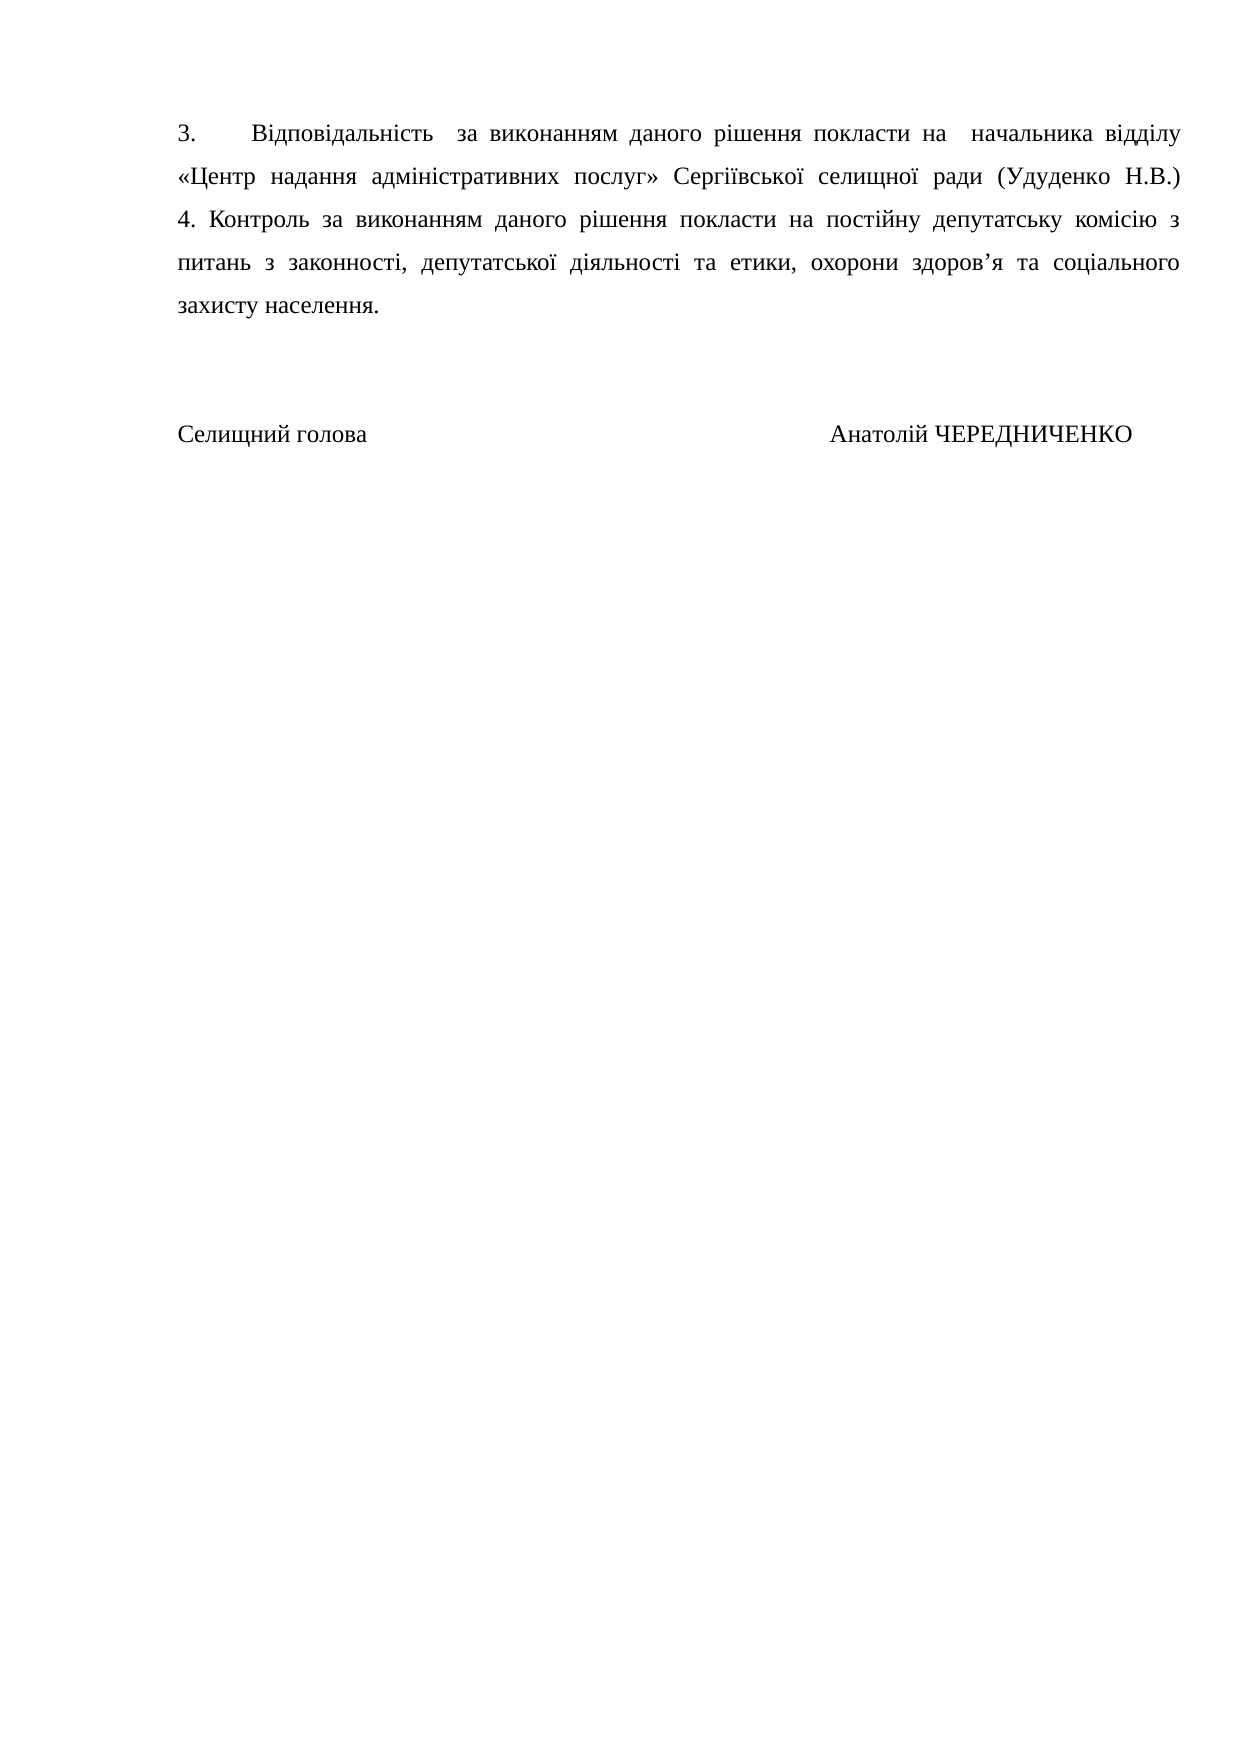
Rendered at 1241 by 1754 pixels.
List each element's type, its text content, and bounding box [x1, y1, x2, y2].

text Селищний голова Анатолій ЧЕРЕДНИЧЕНКО [177, 419, 1181, 448]
list Відповідальність за виконанням даного рішення покласти на начальника відділу «Центр надання адміністративних послуг» Сергіївської селищної ради (Удуденко Н.В.) 4. Контроль за виконанням даного рішення покласти на постійну депутатську комісію з питань з законності, депутатської діяльності та етики, охорони здоров’я та соціального захисту населення. [177, 118, 1181, 319]
